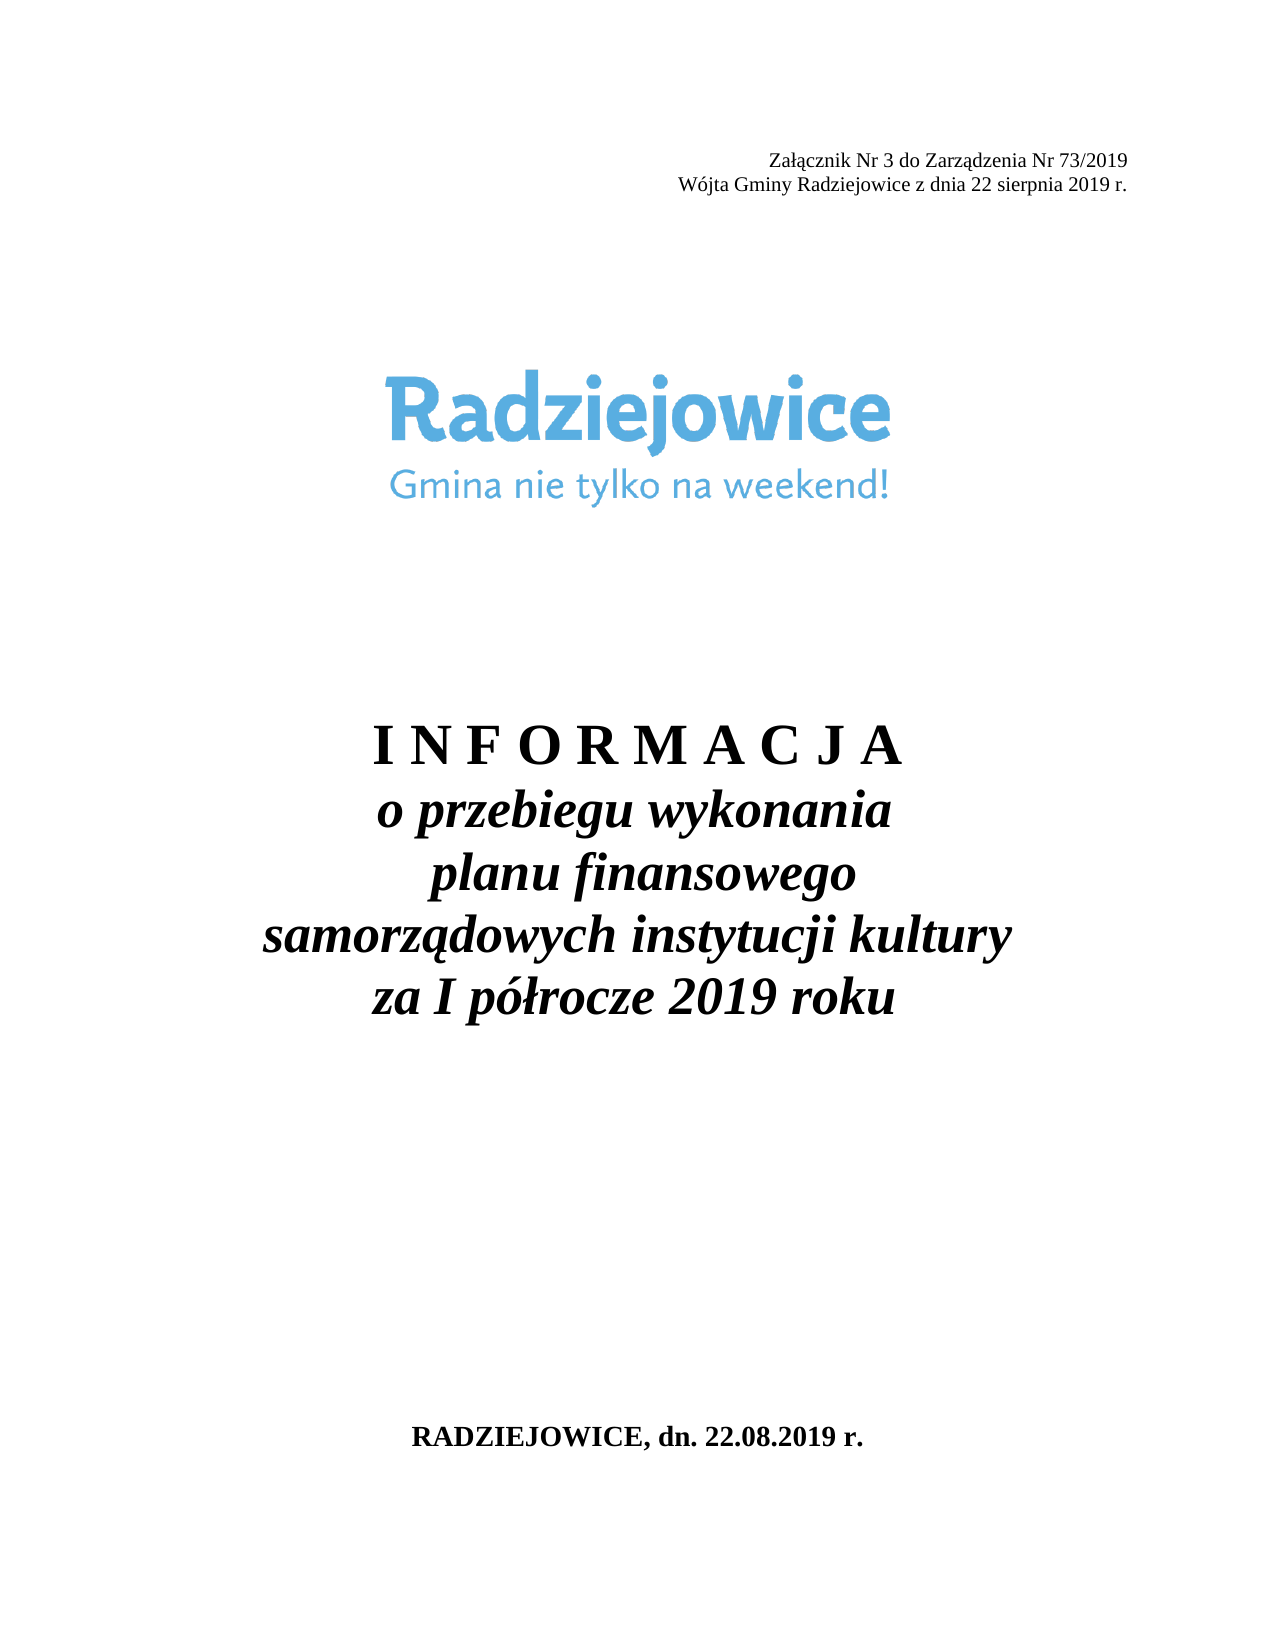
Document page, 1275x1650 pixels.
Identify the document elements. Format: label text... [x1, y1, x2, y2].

text za I półrocze 2019 roku [148, 964, 1127, 1026]
text samorządowych instytucji kultury [148, 902, 1127, 964]
text planu finansowego [148, 839, 1127, 902]
picture [340, 325, 935, 552]
text Wójta Gminy Radziejowice z dnia 22 sierpnia 2019 r. [148, 172, 1127, 196]
text Załącznik Nr 3 do Zarządzenia Nr 73/2019 [148, 148, 1127, 172]
text o przebiegu wykonania [148, 777, 1127, 839]
text RADZIEJOWICE, dn. 22.08.2019 r. [148, 1419, 1127, 1453]
text I N F O R M A C J A [148, 710, 1127, 777]
